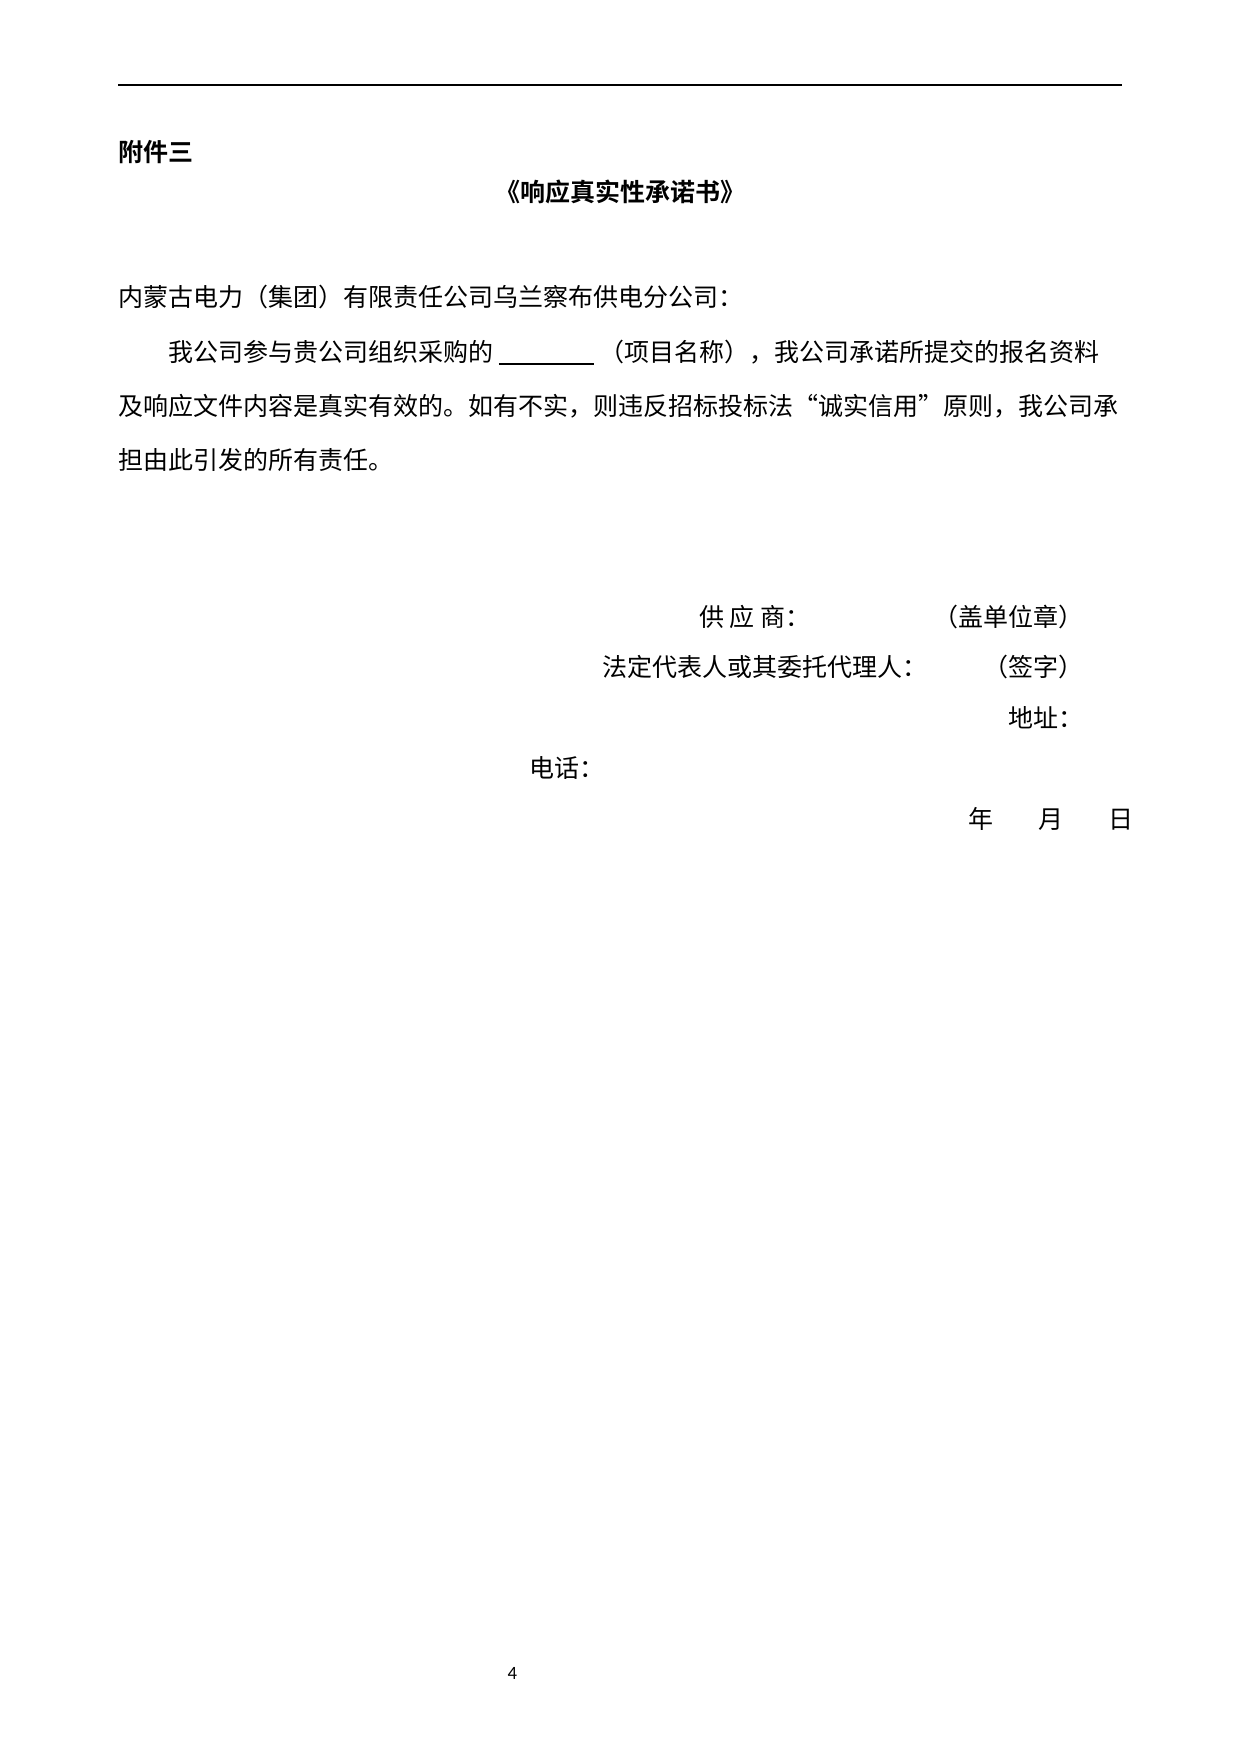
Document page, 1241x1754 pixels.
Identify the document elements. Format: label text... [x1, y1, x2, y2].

table_header 供 应 商： （盖单位章） [118, 597, 1144, 648]
text 我公司参与贵公司组织采购的 （项目名称），我公司承诺所提交的报名资料及响应文件内容是真实有效的。如有不实，则违反招标投标法“诚实信用”原则，我公司承担由此引发的所有责任。 [118, 332, 1122, 477]
text 《响应真实性承诺书》 [118, 172, 1122, 208]
table_cell 法定代表人或其委托代理人： （签字） [118, 648, 1144, 698]
table_cell 地址： [118, 698, 1144, 749]
table_cell 年 月 日 [118, 799, 1144, 850]
text 附件三 [118, 118, 1122, 172]
table_cell 电话： [118, 749, 1144, 799]
text 内蒙古电力（集团）有限责任公司乌兰察布供电分公司： [118, 278, 1122, 314]
